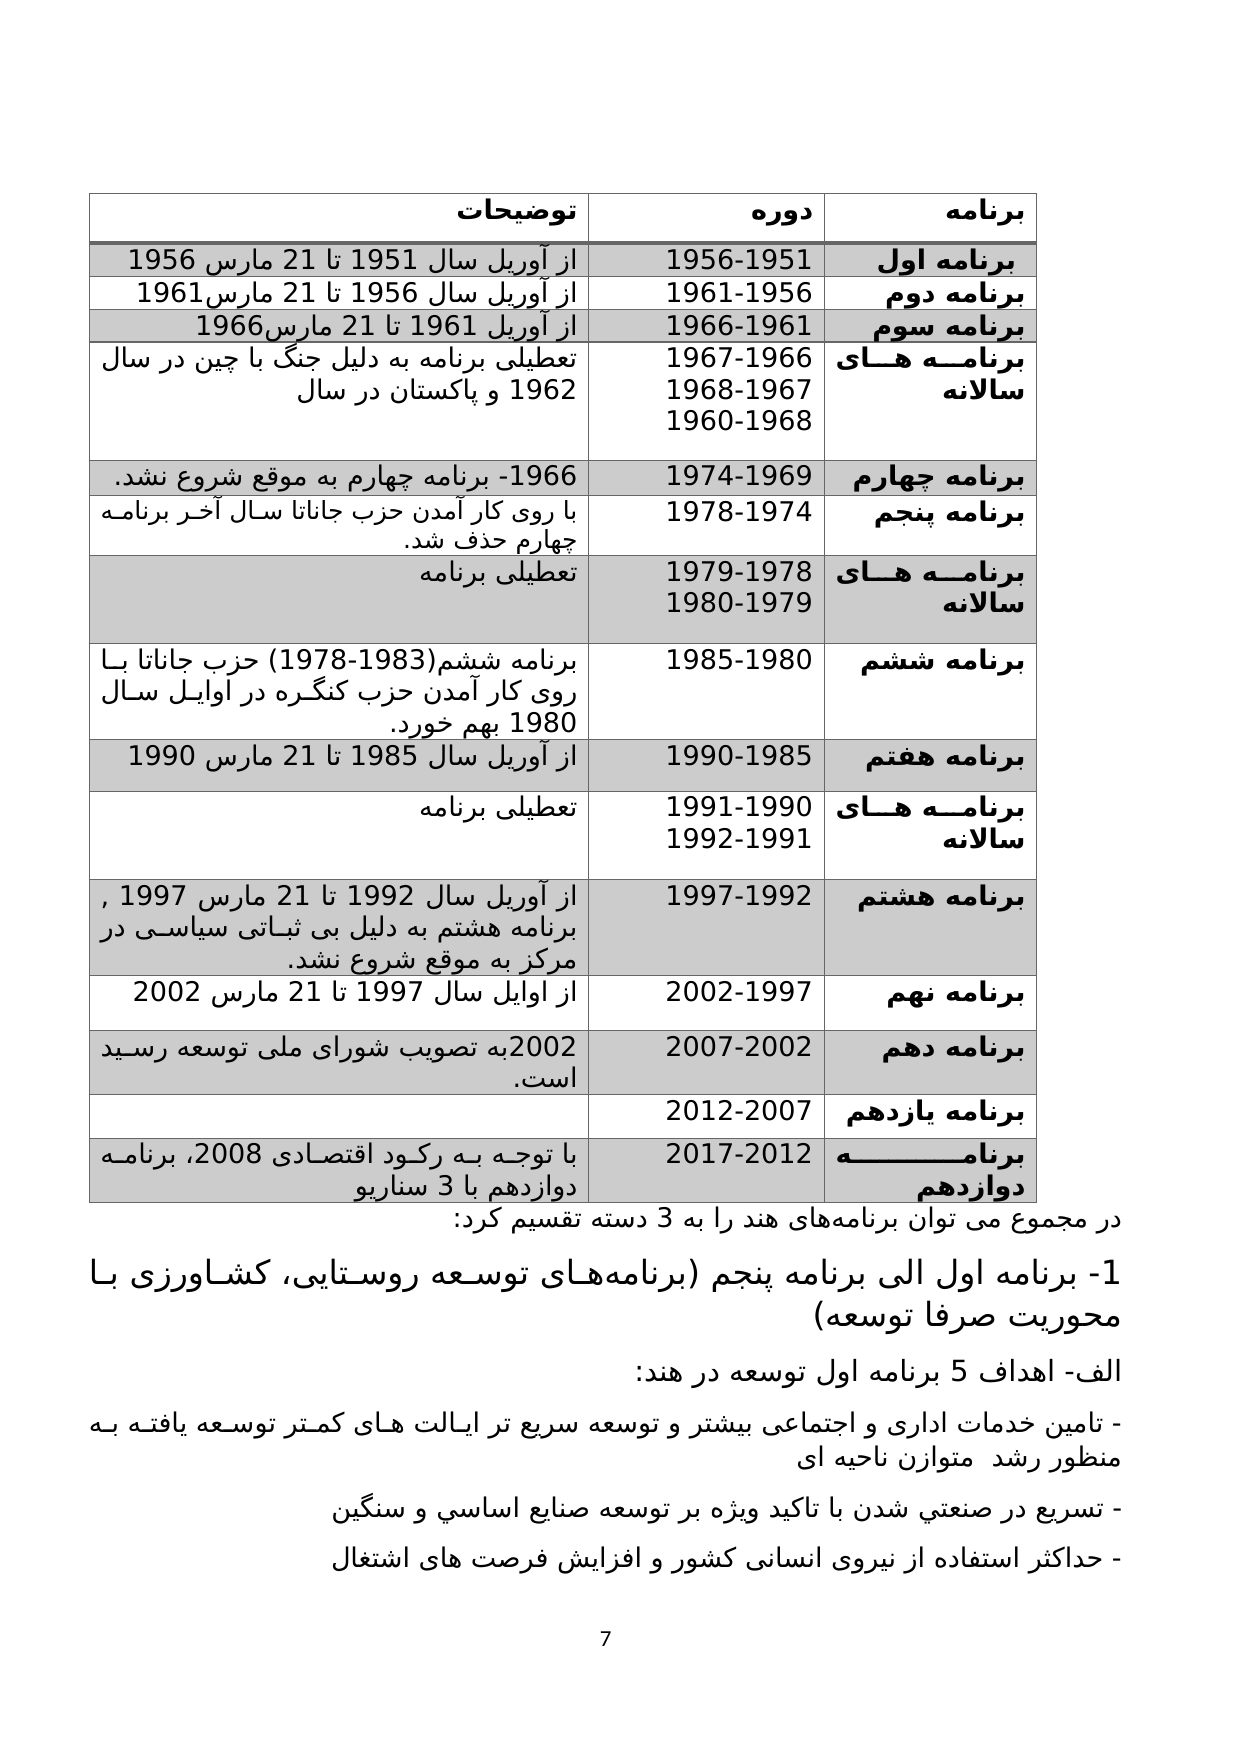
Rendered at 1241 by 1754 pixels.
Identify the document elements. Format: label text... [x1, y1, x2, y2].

table_cell 1966- برنامه چهارم به موقع شروع نشد. [90, 461, 588, 495]
table_cell 1967-1966 1968-1967 1960-1968 [589, 343, 824, 459]
table_cell برنامه اول [825, 245, 1036, 276]
table_cell 1997-1992 [589, 880, 824, 975]
table_cell برنامه دوازدهم [825, 1139, 1036, 1202]
table_cell برنامه یازدهم [825, 1095, 1036, 1138]
table_cell برنامه دهم [825, 1031, 1036, 1094]
table_cell 1974-1969 [589, 461, 824, 495]
table_cell برنامه هشتم [825, 880, 1036, 975]
table_cell تعطیلی برنامه [90, 556, 588, 643]
text 1- برنامه اول الی برنامه پنجم (برنامه‌های توسعه روستایی، کشاورزی با محوریت صرفا توسعه) [89, 1253, 1122, 1334]
table_header برنامه [825, 194, 1036, 241]
table_cell از اوایل سال 1997 تا 21 مارس 2002 [90, 976, 588, 1030]
table_cell برنامه های سالانه [825, 343, 1036, 459]
table_cell 2017-2012 [589, 1139, 824, 1202]
table_cell برنامه ششم [825, 644, 1036, 739]
table_cell تعطیلی برنامه [90, 792, 588, 879]
table_cell 2007-2002 [589, 1031, 824, 1094]
table_cell برنامه های سالانه [825, 792, 1036, 879]
table_cell 1956-1951 [589, 245, 824, 276]
table_cell از آوریل سال 1956 تا 21 مارس1961 [90, 277, 588, 309]
table_cell 1985-1980 [589, 644, 824, 739]
table_cell از آوریل 1961 تا 21 مارس1966 [90, 310, 588, 341]
table_header توضیحات [90, 194, 588, 241]
text - حداکثر استفاده از نیروی انسانی کشور و افزایش فرصت های اشتغال [89, 1543, 1122, 1574]
table_cell 1991-1990 1992-1991 [589, 792, 824, 879]
table_cell برنامه نهم [825, 976, 1036, 1030]
table_cell برنامه چهارم [825, 461, 1036, 495]
table_cell برنامه های سالانه [825, 556, 1036, 643]
table_cell از آوریل سال 1985 تا 21 مارس 1990 [90, 740, 588, 791]
text - تامین خدمات اداری و اجتماعی بیشتر و توسعه سریع تر ایالت های کمتر توسعه یافته به منظور رشد متوازن ناحیه ای [89, 1407, 1122, 1473]
table_cell برنامه هفتم [825, 740, 1036, 791]
table_cell با روی کار آمدن حزب جاناتا سال آخر برنامه چهارم حذف شد. [90, 496, 588, 555]
table_cell با توجه به رکود اقتصادی 2008، برنامه دوازدهم با 3 سناریو [90, 1139, 588, 1202]
table_header دوره [589, 194, 824, 241]
table_cell 2002به تصویب شورای ملی توسعه رسید است. [90, 1031, 588, 1094]
table_cell 1979-1978 1980-1979 [589, 556, 824, 643]
table_cell تعطیلی برنامه به دلیل جنگ با چین در سال 1962 و پاکستان در سال [90, 343, 588, 459]
text - ﺗﺴﺮﻳﻊ در ﺻﻨﻌﺘﻲ ﺷﺪن ﺑﺎ ﺗﺎﻛﻴﺪ وﻳﮋه ﺑﺮ ﺗﻮﺳﻌﻪ ﺻﻨﺎﻳﻊ اﺳﺎﺳﻲ و ﺳﻨﮕﻴﻦ [89, 1492, 1122, 1524]
table_cell 1961-1956 [589, 277, 824, 309]
table_cell برنامه سوم [825, 310, 1036, 341]
table_cell برنامه ششم(1983-1978) حزب جاناتا با روی کار آمدن حزب کنگره در اوایل سال 1980 بهم خورد. [90, 644, 588, 739]
table_cell از آوریل سال 1951 تا 21 مارس 1956 [90, 245, 588, 276]
table_cell از آوریل سال 1992 تا 21 مارس 1997 , برنامه هشتم به دلیل بی ثباتی سیاسی در مرکز به موقع شروع نشد. [90, 880, 588, 975]
table_cell برنامه پنجم [825, 496, 1036, 555]
table_cell 1990-1985 [589, 740, 824, 791]
table_cell 2002-1997 [589, 976, 824, 1030]
table_cell 2012-2007 [589, 1095, 824, 1138]
table_cell برنامه دوم [825, 277, 1036, 309]
table_cell 1978-1974 [589, 496, 824, 555]
table_cell 1966-1961 [589, 310, 824, 341]
text در مجموع می توان برنامه‌های هند را به 3 دسته تقسیم کرد: [89, 1203, 1122, 1234]
table_cell [90, 1095, 588, 1138]
text الف- اهداف 5 برنامه اول توسعه در هند: [89, 1354, 1122, 1388]
